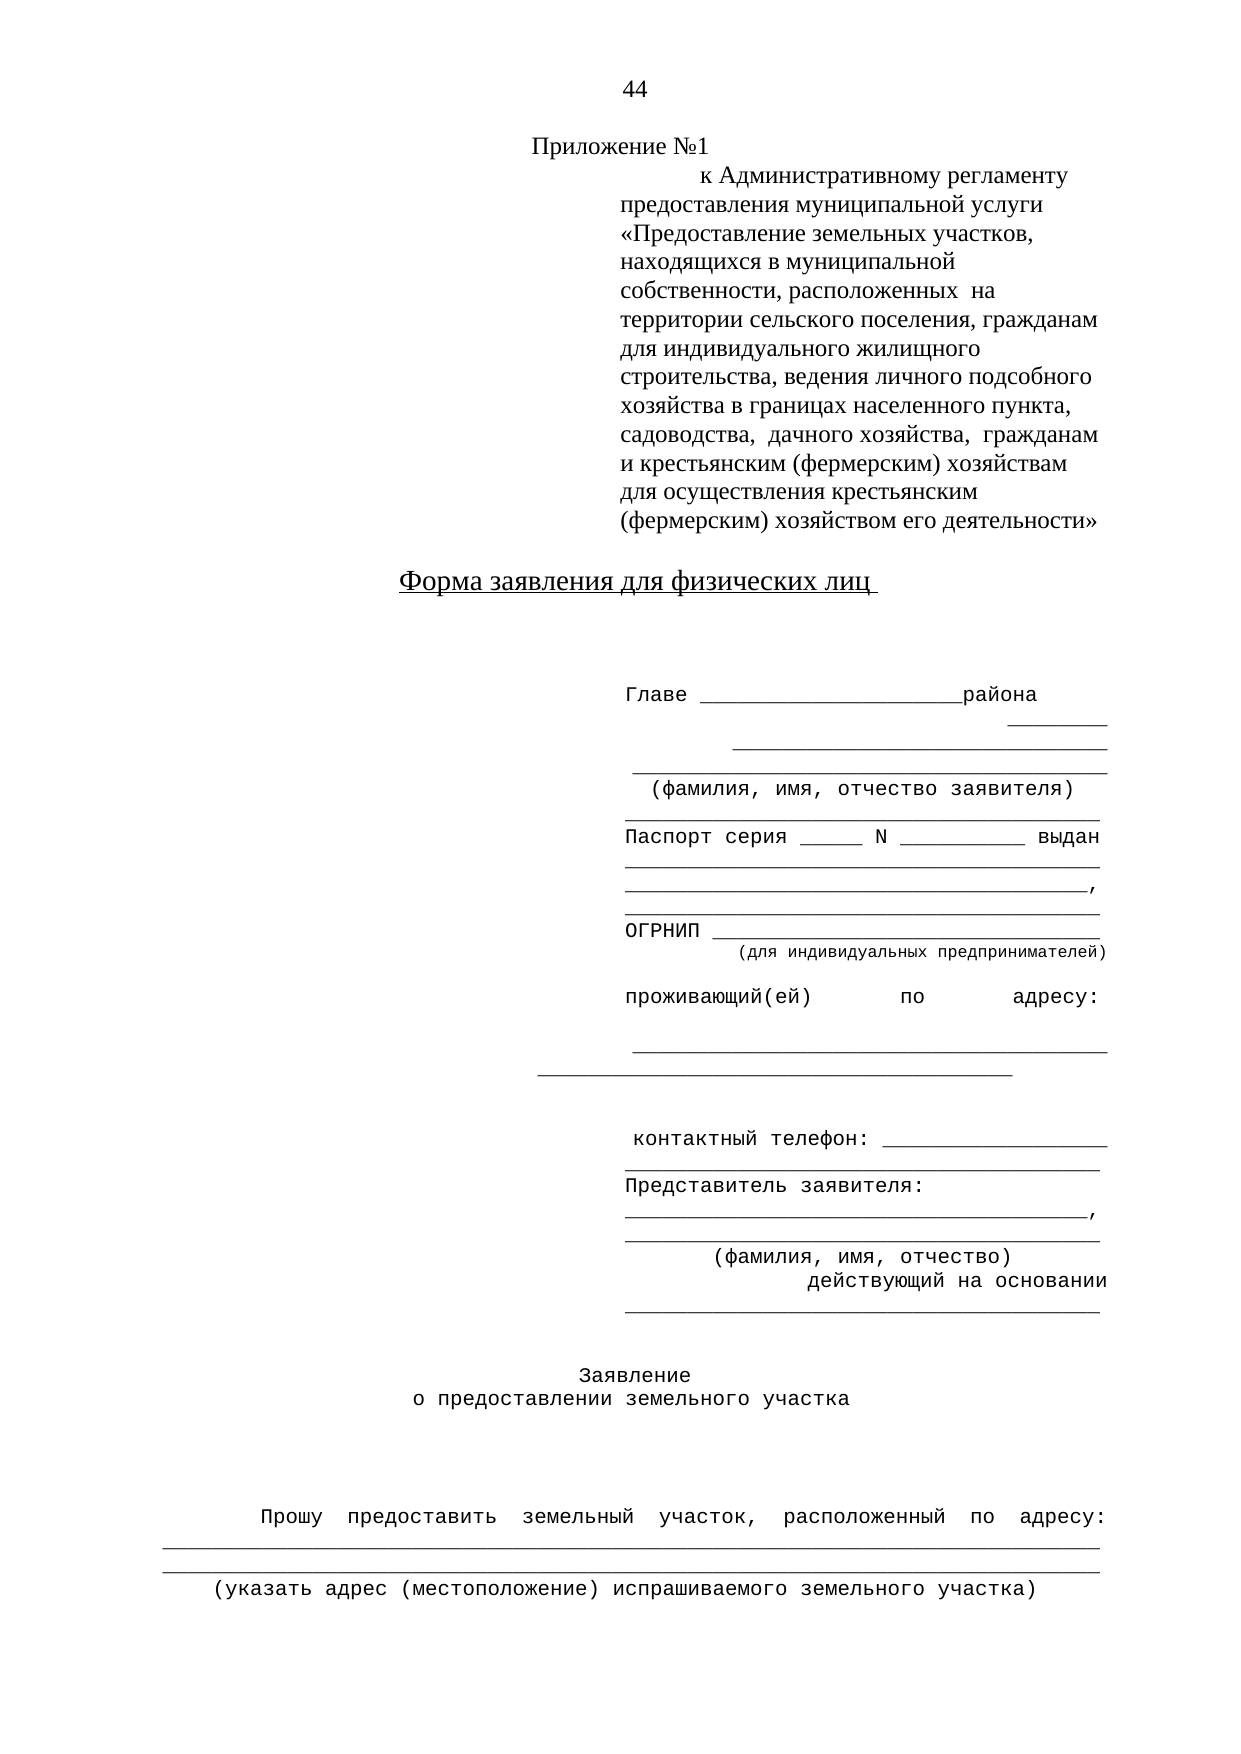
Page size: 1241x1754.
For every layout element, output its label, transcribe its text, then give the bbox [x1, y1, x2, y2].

text Представитель заявителя: [162, 1176, 1107, 1199]
text ______________________________________ [162, 1057, 1107, 1081]
text ___________________________________________________________________________ [162, 1554, 1107, 1577]
text Заявление [162, 1365, 1107, 1388]
text Прошу предоставить земельный участок, расположенный по адресу: ___________________________________________________________________________ [162, 1507, 1107, 1554]
text (фамилия, имя, отчество заявителя) [162, 778, 1107, 802]
text Паспорт серия _____ N __________ выдан [162, 826, 1107, 849]
text (указать адрес (местоположение) испрашиваемого земельного участка) [162, 1577, 1107, 1601]
text проживающий(ей) по адресу: [162, 986, 1107, 1010]
text ______________________________________ [162, 1152, 1107, 1176]
text _____________________________________, [162, 1199, 1107, 1223]
text Форма заявления для физических лиц [162, 563, 1107, 596]
text ______________________________________ [162, 707, 1107, 755]
text контактный телефон: __________________ [162, 1128, 1107, 1152]
text _____________________________________, [162, 873, 1107, 897]
text ______________________________________ [162, 1034, 1107, 1057]
text ______________________________________ [162, 755, 1107, 778]
text ______________________________________ [162, 1223, 1107, 1246]
text ______________________________________ [162, 802, 1107, 826]
text Приложение №1 [162, 131, 1107, 160]
text ОГРНИП _______________________________ [162, 920, 1107, 944]
text Главе _____________________района [162, 684, 1107, 707]
text о предоставлении земельного участка [162, 1388, 1107, 1412]
text ______________________________________ [162, 1294, 1107, 1317]
text ______________________________________ [162, 849, 1107, 873]
text действующий на основании [162, 1270, 1107, 1294]
text ______________________________________ [162, 897, 1107, 920]
text (фамилия, имя, отчество) [162, 1246, 1107, 1270]
text (для индивидуальных предпринимателей) [162, 944, 1107, 963]
text к Административному регламенту предоставления муниципальной услуги «Предоставление земельных участков, находящихся в муниципальной собственности, расположенных на территории сельского поселения, гражданам для индивидуального жилищного строительства, ведения личного подсобного хозяйства в границах населенного пункта, садоводства, дачного хозяйства, гражданам и крестьянским (фермерским) хозяйствам для осуществления крестьянским (фермерским) хозяйством его деятельности» [162, 160, 1107, 534]
